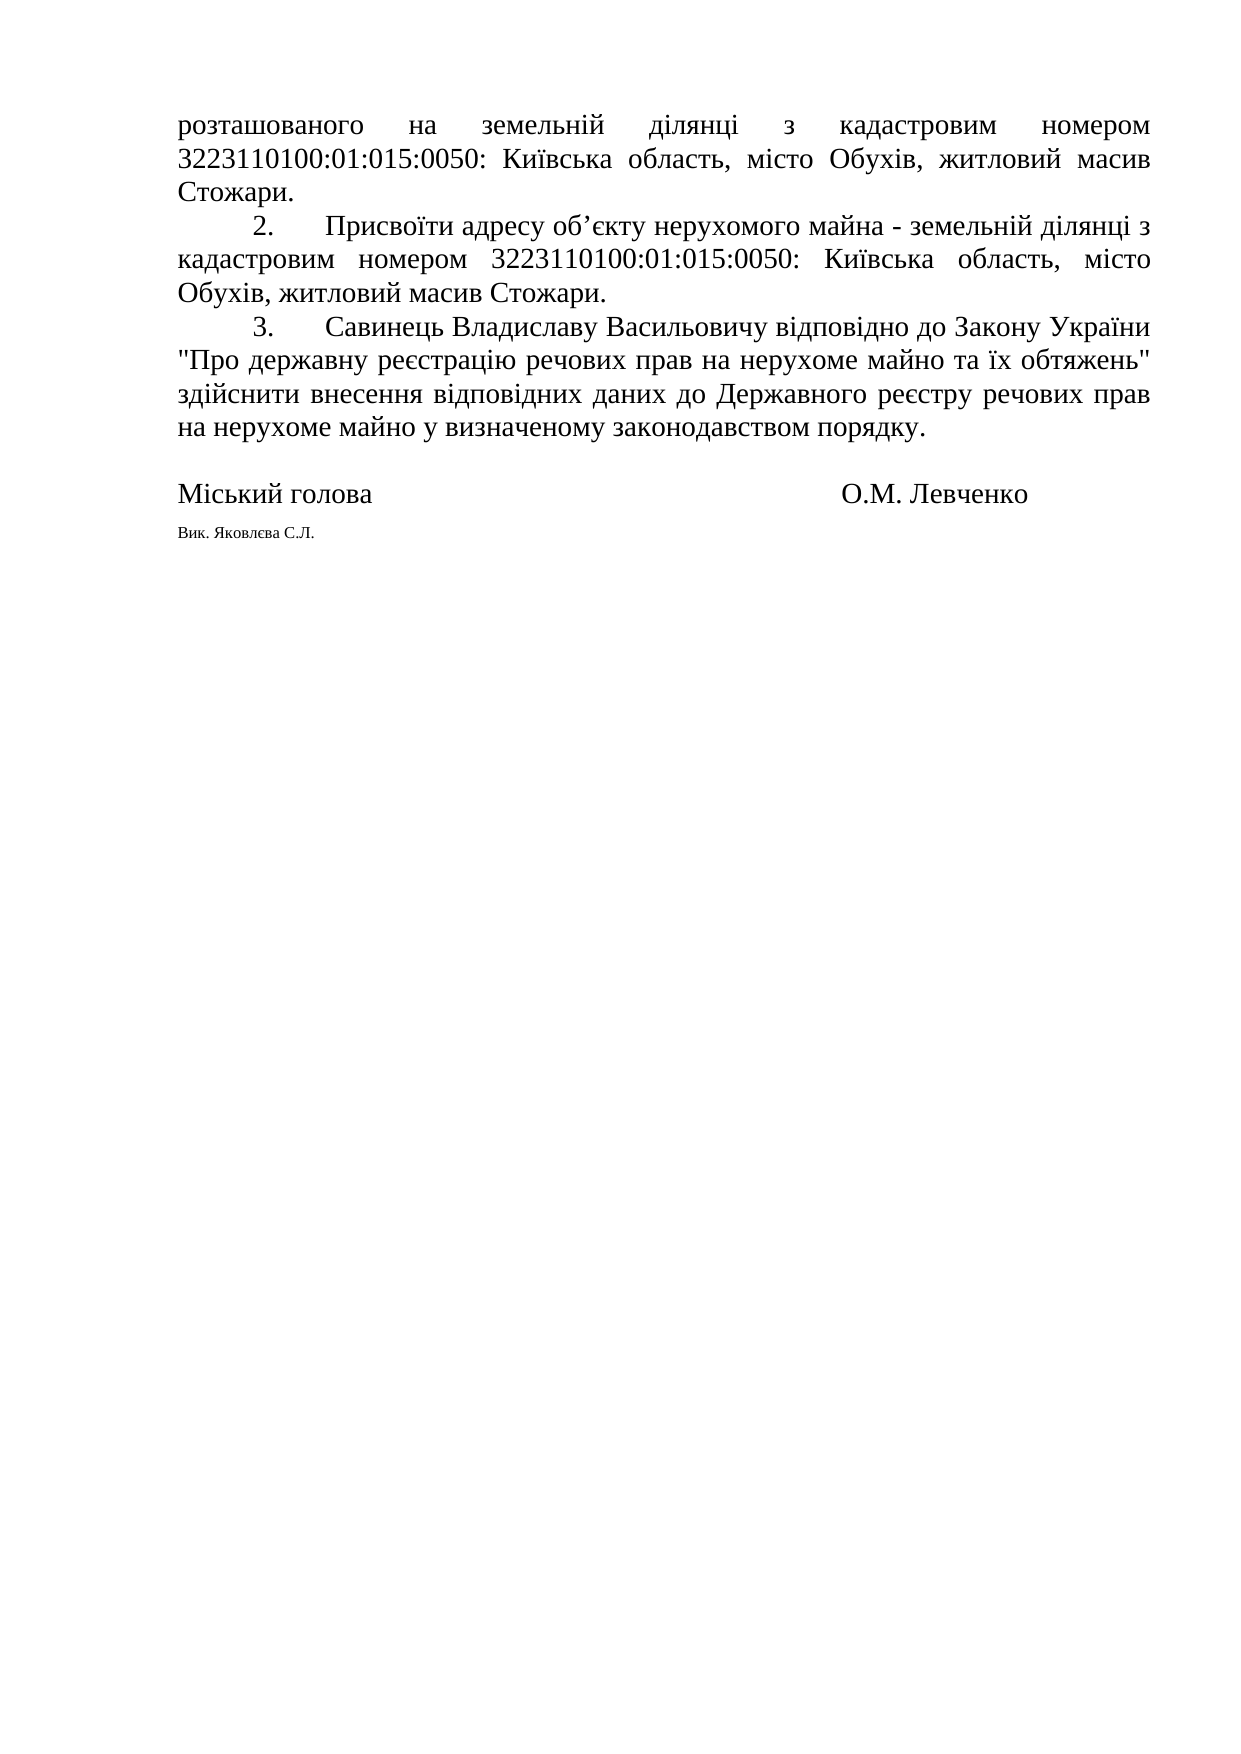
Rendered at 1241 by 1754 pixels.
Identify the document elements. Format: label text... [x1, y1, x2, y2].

list Савинець Владиславу Васильовичу відповідно до Закону України "Про державну реєстрацію речових прав на нерухоме майно та їх обтяжень" здійснити внесення відповідних даних до Державного реєстру речових прав на нерухоме майно у визначеному законодавством порядку. [177, 309, 1152, 443]
text Вик. Яковлєва С.Л. [177, 522, 1152, 542]
list Присвоїти адресу об’єкту нерухомого майна - земельній ділянці з кадастровим номером 3223110100:01:015:0050: Київська область, місто Обухів, житловий масив Стожари. [177, 208, 1152, 309]
text Міський голова О.М. Левченко [177, 476, 1152, 510]
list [177, 107, 1152, 208]
